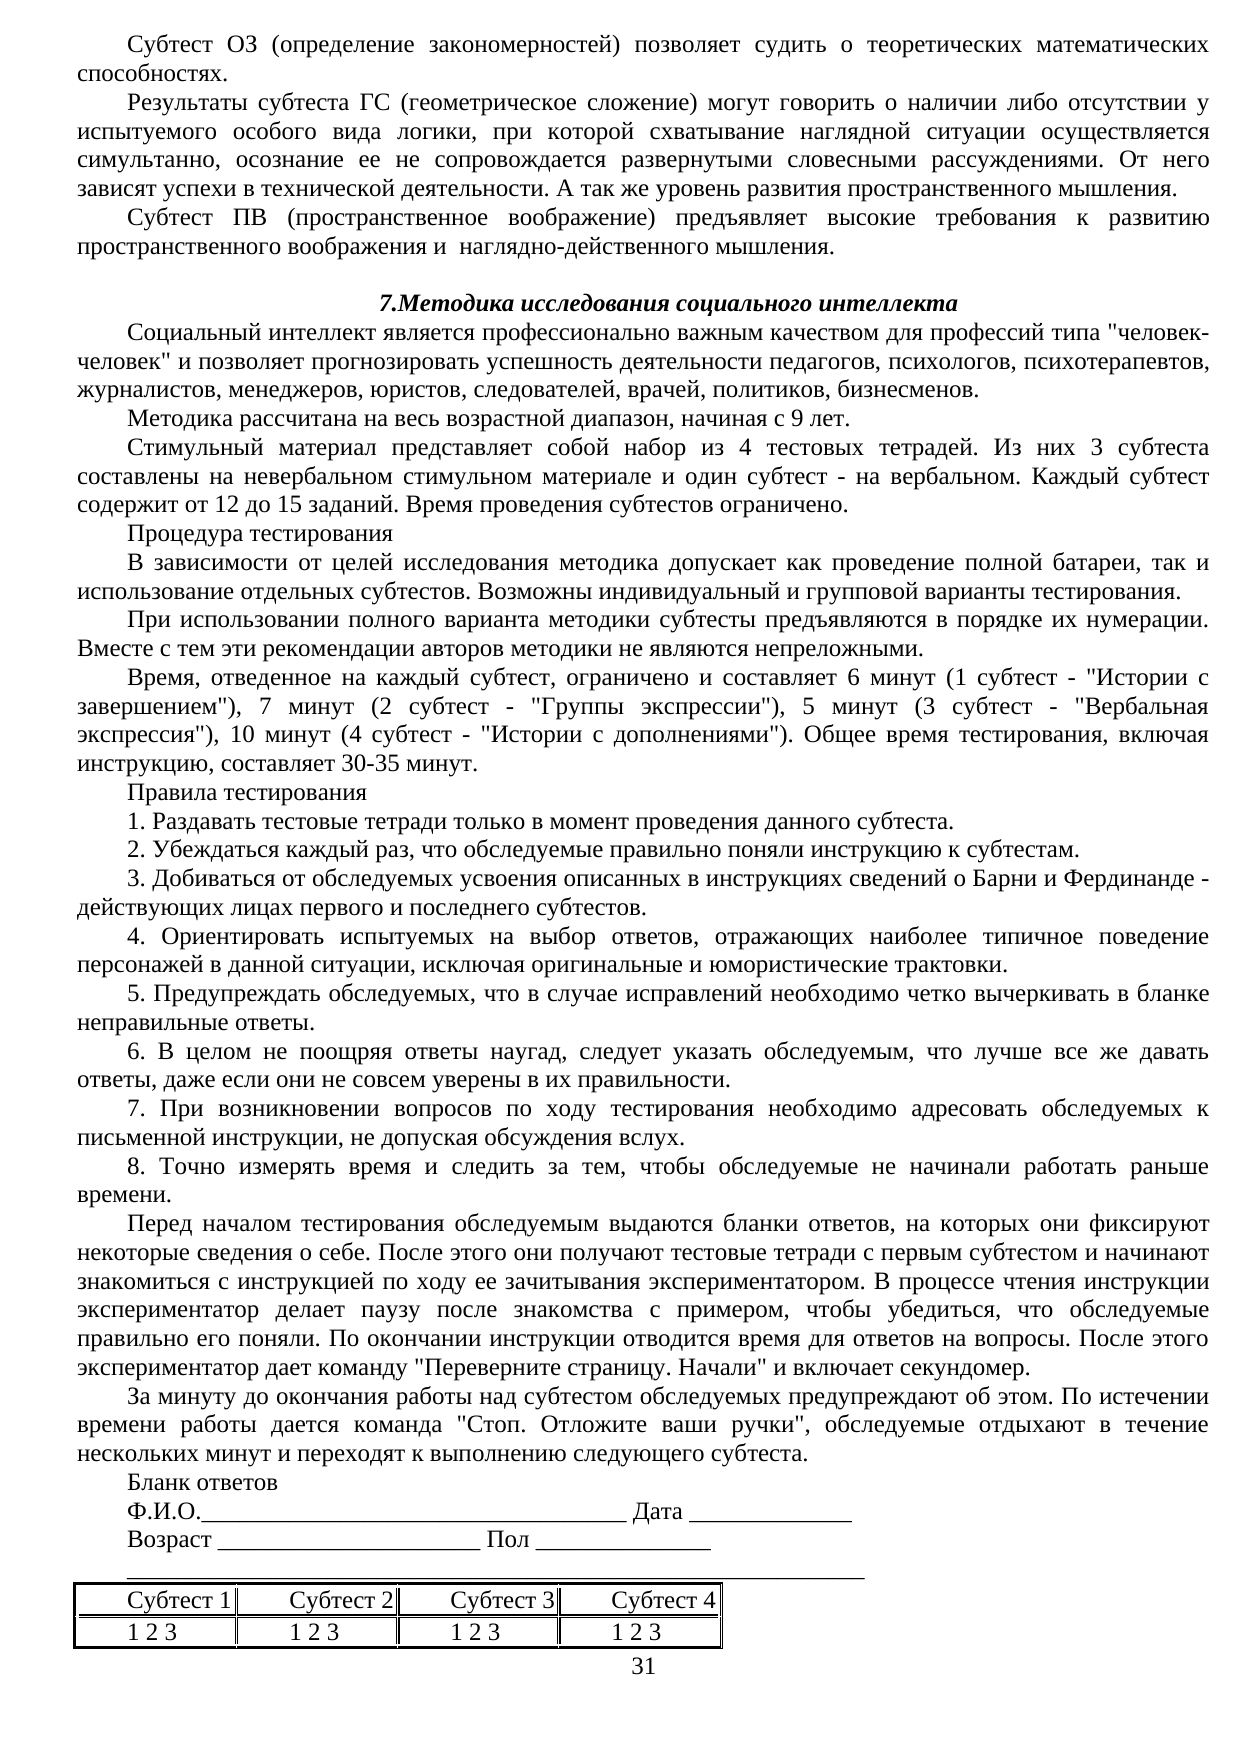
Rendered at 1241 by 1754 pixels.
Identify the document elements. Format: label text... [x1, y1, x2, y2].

text 3. Добиваться от обследуемых усвоения описанных в инструкциях сведений о Барни и Фердинанде - действующих лицах первого и последнего субтестов. [77, 863, 1211, 921]
text В зависимости от целей исследования методика допускает как проведение полной батареи, так и использование отдельных субтестов. Возможны индивидуальный и групповой варианты тестирования. [77, 547, 1211, 604]
table_cell 1 2 3 [398, 1614, 559, 1646]
table_header Субтест 4 [559, 1585, 720, 1614]
text Возраст _____________________ Пол ______________ [77, 1524, 1211, 1553]
text При использовании полного варианта методики субтесты предъявляются в порядке их нумерации. Вместе с тем эти рекомендации авторов методики не являются непреложными. [77, 604, 1211, 662]
text Субтест ОЗ (определение закономерностей) позволяет судить о теоретических математических способностях. [77, 29, 1211, 87]
text 4. Ориентировать испытуемых на выбор ответов, отражающих наиболее типичное поведение персонажей в данной ситуации, исключая оригинальные и юмористические трактовки. [77, 921, 1211, 978]
text 8. Точно измерять время и следить за тем, чтобы обследуемые не начинали работать раньше времени. [77, 1151, 1211, 1208]
text Методика рассчитана на весь возрастной диапазон, начиная с 9 лет. [77, 403, 1211, 432]
text Стимульный материал представляет собой набор из 4 тестовых тетрадей. Из них 3 субтеста составлены на невербальном стимульном материале и один субтест - на вербальном. Каждый субтест содержит от 12 до 15 заданий. Время проведения субтестов ограничено. [77, 432, 1211, 518]
text 6. В целом не поощряя ответы наугад, следует указать обследуемым, что лучше все же давать ответы, даже если они не совсем уверены в их правильности. [77, 1036, 1211, 1093]
text Процедура тестирования [77, 518, 1211, 547]
text Ф.И.О.__________________________________ Дата _____________ [77, 1496, 1211, 1524]
text Время, отведенное на каждый субтест, ограничено и составляет 6 минут (1 субтест - "Истории с завершением"), 7 минут (2 субтест - "Группы экспрессии"), 5 минут (3 субтест - "Вербальная экспрессия"), 10 минут (4 субтест - "Истории с дополнениями"). Общее время тестирования, включая инструкцию, составляет 30-35 минут. [77, 662, 1211, 777]
table_header Субтест 2 [237, 1584, 398, 1614]
text 7. При возникновении вопросов по ходу тестирования необходимо адресовать обследуемых к письменной инструкции, не допуская обсуждения вслух. [77, 1093, 1211, 1151]
text 5. Предупреждать обследуемых, что в случае исправлений необходимо четко вычеркивать в бланке неправильные ответы. [77, 978, 1211, 1036]
text 2. Убеждаться каждый раз, что обследуемые правильно поняли инструкцию к субтестам. [77, 834, 1211, 863]
text За минуту до окончания работы над субтестом обследуемых предупреждают об этом. По истечении времени работы дается команда "Стоп. Отложите ваши ручки", обследуемые отдыхают в течение нескольких минут и переходят к выполнению следующего субтеста. [77, 1381, 1211, 1467]
text Результаты субтеста ГС (геометрическое сложение) могут говорить о наличии либо отсутствии у испытуемого особого вида логики, при которой схватывание наглядной ситуации осуществляется симультанно, осознание ее не сопровождается развернутыми словесными рассуждениями. От него зависят успехи в технической деятельности. А так же уровень развития пространственного мышления. [77, 87, 1211, 202]
text 7.Методика исследования социального интеллекта [77, 288, 1211, 317]
table_header Субтест 1 [76, 1585, 237, 1614]
text Правила тестирования [77, 777, 1211, 806]
table_cell 1 2 3 [237, 1614, 398, 1646]
table_header Субтест 3 [398, 1584, 559, 1614]
text Социальный интеллект является профессионально важным качеством для профессий типа "человек-человек" и позволяет прогнозировать успешность деятельности педагогов, психологов, психотерапевтов, журналистов, менеджеров, юристов, следователей, врачей, политиков, бизнесменов. [77, 317, 1211, 403]
table_cell 1 2 3 [76, 1614, 237, 1646]
text Субтест ПВ (пространственное воображение) предъявляет высокие требования к развитию пространственного воображения и наглядно-действенного мышления. [77, 202, 1211, 259]
table_cell 1 2 3 [559, 1614, 720, 1646]
text Бланк ответов [77, 1467, 1211, 1496]
text 1. Раздавать тестовые тетради только в момент проведения данного субтеста. [77, 806, 1211, 834]
text Перед началом тестирования обследуемым выдаются бланки ответов, на которых они фиксируют некоторые сведения о себе. После этого они получают тестовые тетради с первым субтестом и начинают знакомиться с инструкцией по ходу ее зачитывания экспериментатором. В процессе чтения инструкции экспериментатор делает паузу после знакомства с примером, чтобы убедиться, что обследуемые правильно его поняли. По окончании инструкции отводится время для ответов на вопросы. После этого экспериментатор дает команду "Переверните страницу. Начали" и включает секундомер. [77, 1208, 1211, 1381]
text ___________________________________________________________ [77, 1553, 1211, 1582]
